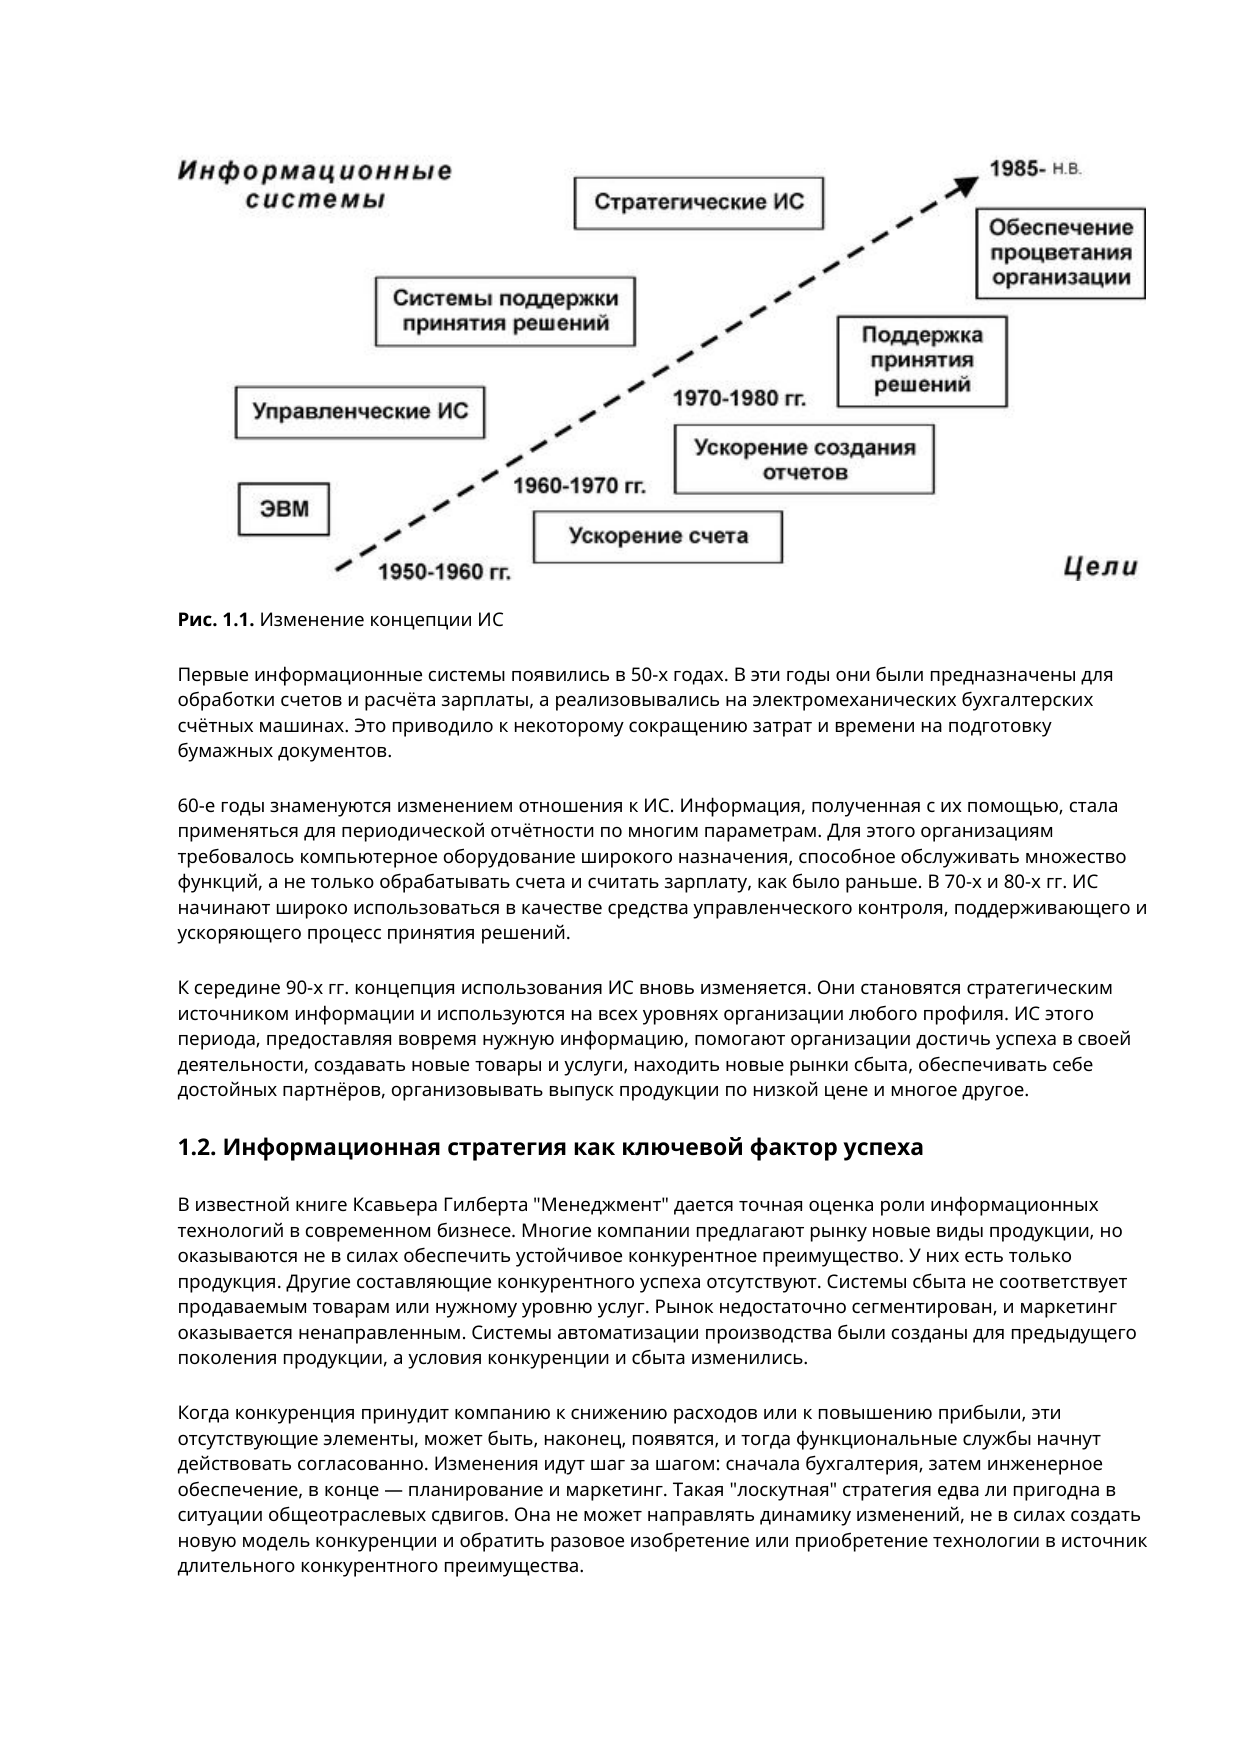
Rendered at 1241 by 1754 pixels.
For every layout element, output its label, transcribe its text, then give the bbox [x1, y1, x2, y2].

text Рис. 1.1. Изменение концепции ИС [177, 581, 1152, 632]
text 60-е годы знаменуются изменением отношения к ИС. Информация, полученная с их помощью, стала применяться для периодической отчётности по многим параметрам. Для этого организациям требовалось компьютерное оборудование широкого назначения, способное обслуживать множество функций, а не только обрабатывать счета и считать зарплату, как было раньше. В 70-х и 80-х гг. ИС начинают широко использоваться в качестве средства управленческого контроля, поддерживающего и ускоряющего процесс принятия решений. [177, 792, 1152, 945]
text 1.2. Информационная стратегия как ключевой фактор успеха [177, 1131, 1152, 1162]
text К середине 90-х гг. концепция использования ИС вновь изменяется. Они становятся стратегическим источником информации и используются на всех уровнях организации любого профиля. ИС этого периода, предоставляя вовремя нужную информацию, помогают организации достичь успеха в своей деятельности, создавать новые товары и услуги, находить новые рынки сбыта, обеспечивать себе достойных партнёров, организовывать выпуск продукции по низкой цене и многое другое. [177, 974, 1152, 1102]
text В известной книге Ксавьера Гилберта "Менеджмент" дается точная оценка роли информационных технологий в современном бизнесе. Многие компании предлагают рынку новые виды продукции, но оказываются не в силах обеспечить устойчивое конкурентное преимущество. У них есть только продукция. Другие составляющие конкурентного успеха отсутствуют. Системы сбыта не соответствует продаваемым товарам или нужному уровню услуг. Рынок недостаточно сегментирован, и маркетинг оказывается ненаправленным. Системы автоматизации производства были созданы для предыдущего поколения продукции, а условия конкуренции и сбыта изменились. [177, 1192, 1152, 1370]
text Первые информационные системы появились в 50-х годах. В эти годы они были предназначены для обработки счетов и расчёта зарплаты, а реализовывались на электромеханических бухгалтерских счётных машинах. Это приводило к некоторому сокращению затрат и времени на подготовку бумажных документов. [177, 661, 1152, 763]
text Когда конкуренция принудит компанию к снижению расходов или к повышению прибыли, эти отсутствующие элементы, может быть, наконец, появятся, и тогда функциональные службы начнут действовать согласованно. Изменения идут шаг за шагом: сначала бухгалтерия, затем инженерное обеспечение, в конце — планирование и маркетинг. Такая "лоскутная" стратегия едва ли пригодна в ситуации общеотраслевых сдвигов. Она не может направлять динамику изменений, не в силах создать новую модель конкуренции и обратить разовое изобретение или приобретение технологии в источник длительного конкурентного преимущества. [177, 1399, 1152, 1578]
picture [177, 118, 1146, 581]
